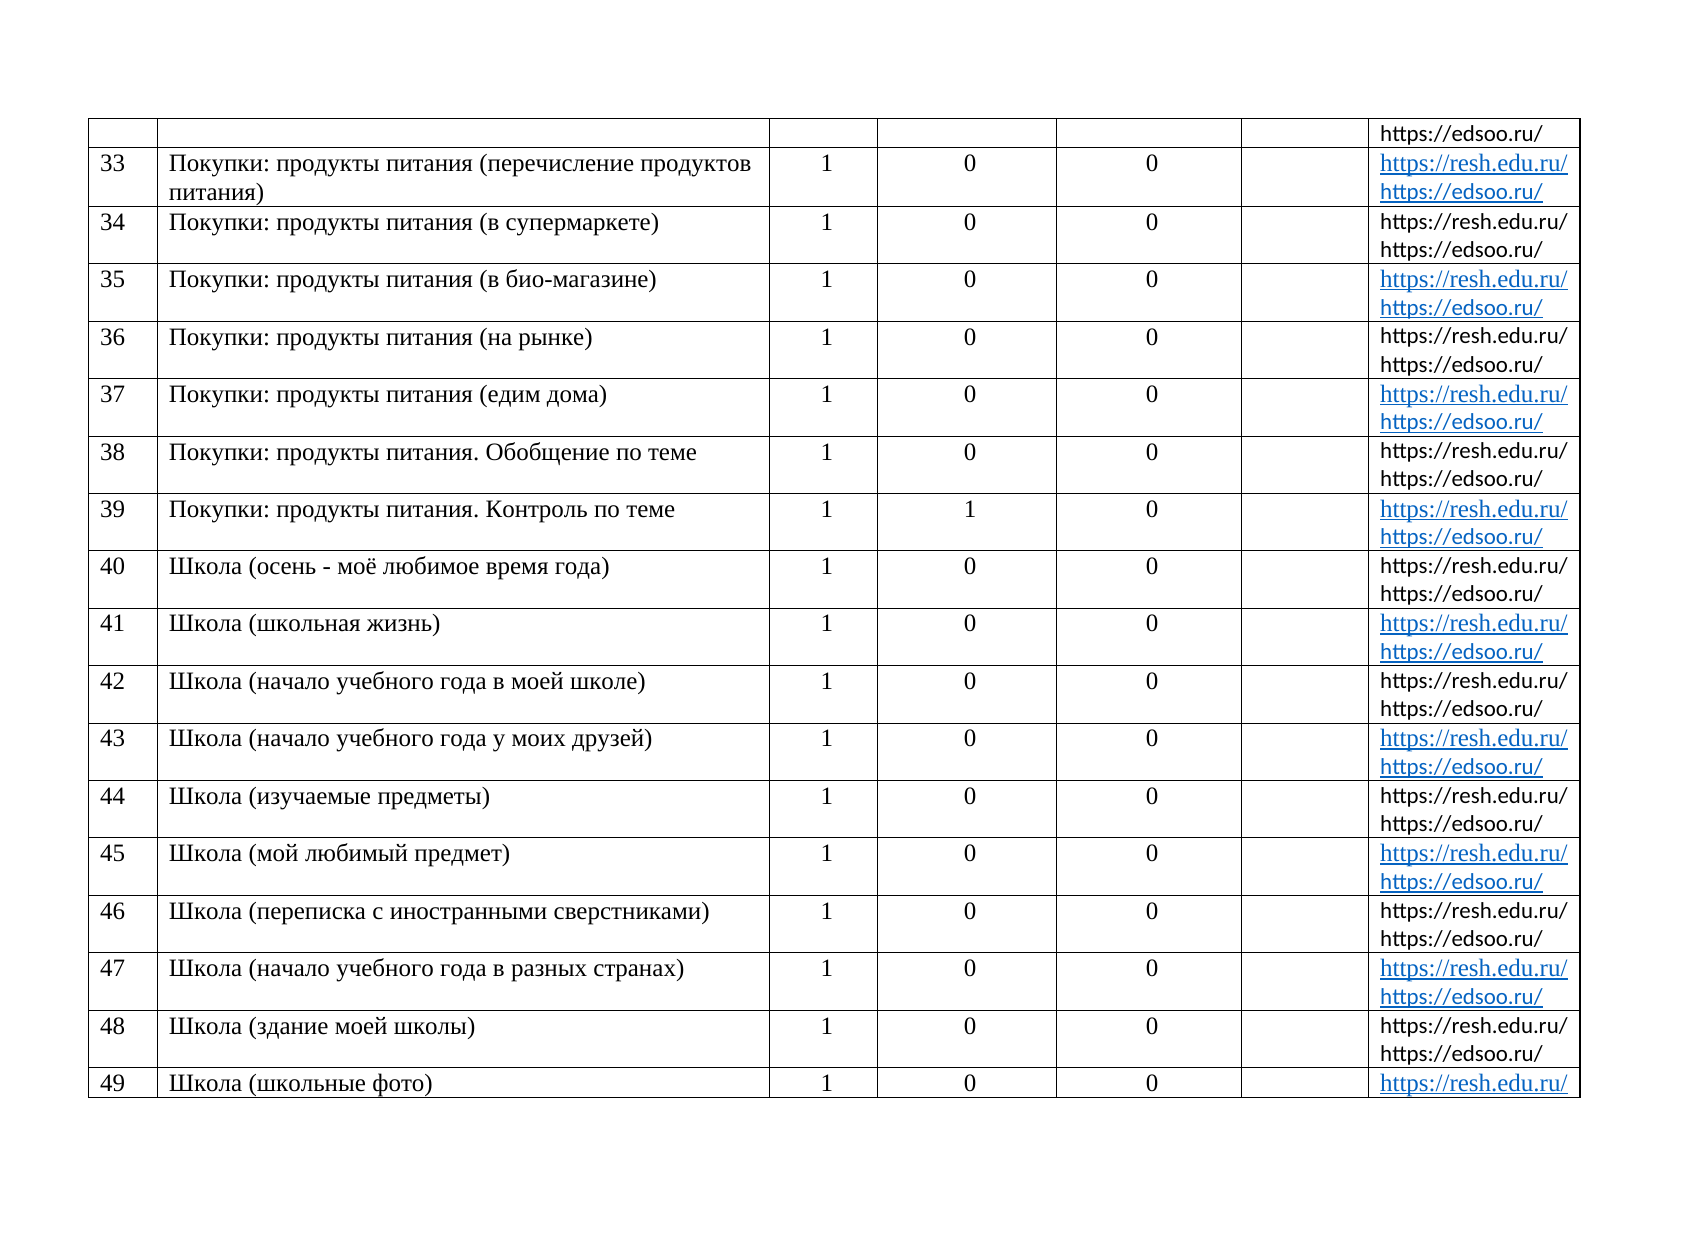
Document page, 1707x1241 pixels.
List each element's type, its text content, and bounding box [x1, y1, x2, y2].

table_cell 0 [878, 437, 1056, 493]
table_cell [1242, 207, 1368, 263]
table_cell 1 [770, 838, 877, 895]
table_cell [1242, 838, 1368, 895]
table_cell 0 [1057, 609, 1241, 665]
table_cell https://resh.edu.ru/ https://edsoo.ru/ [1369, 781, 1579, 837]
table_cell 0 [878, 264, 1056, 321]
table_cell 1 [770, 724, 877, 780]
table_cell https://resh.edu.ru/ https://edsoo.ru/ [1369, 437, 1579, 493]
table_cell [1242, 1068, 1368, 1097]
table_cell 0 [878, 379, 1056, 436]
table_cell https://resh.edu.ru/ https://edsoo.ru/ [1369, 264, 1579, 321]
table_cell Покупки: продукты питания (перечисление продуктов питания) [158, 148, 769, 206]
table_cell 0 [1057, 437, 1241, 493]
table_cell 1 [770, 551, 877, 607]
table_cell 0 [878, 551, 1056, 607]
table_cell 1 [770, 207, 877, 263]
table_cell [1242, 781, 1368, 837]
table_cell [158, 119, 769, 147]
table_cell 32 [89, 119, 157, 147]
table_cell 1 [770, 896, 877, 952]
table_cell Покупки: продукты питания. Контроль по теме [158, 494, 769, 550]
table_cell 0 [878, 666, 1056, 722]
table_cell 0 [1057, 781, 1241, 837]
table_cell https://resh.edu.ru/ https://edsoo.ru/ [1369, 379, 1579, 436]
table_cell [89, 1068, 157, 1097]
table_cell 45 [89, 838, 157, 895]
table_cell Школа (начало учебного года в разных странах) [158, 953, 769, 1010]
table_cell 42 [89, 666, 157, 722]
table_cell https://resh.edu.ru/ https://edsoo.ru/ [1369, 724, 1579, 780]
table_cell 48 [89, 1011, 157, 1067]
table_cell 0 [1057, 724, 1241, 780]
table_cell [1242, 896, 1368, 952]
table_cell https://resh.edu.ru/ https://edsoo.ru/ [1369, 953, 1579, 1010]
table_cell 1 [770, 1011, 877, 1067]
table_cell 1 [770, 953, 877, 1010]
table_cell Покупки: продукты питания (в супермаркете) [158, 207, 769, 263]
table_cell 1 [770, 781, 877, 837]
table_cell 1 [770, 437, 877, 493]
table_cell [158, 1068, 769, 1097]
table_cell Покупки: продукты питания (в био-магазине) [158, 264, 769, 321]
table_cell Покупки: продукты питания. Обобщение по теме [158, 437, 769, 493]
table_cell 0 [878, 724, 1056, 780]
table_cell 36 [89, 322, 157, 378]
table_cell Школа (школьная жизнь) [158, 609, 769, 665]
table_cell 0 [1057, 838, 1241, 895]
table_cell 1 [878, 494, 1056, 550]
table_cell 0 [878, 148, 1056, 206]
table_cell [1369, 119, 1579, 147]
table_cell https://resh.edu.ru/ https://edsoo.ru/ [1369, 896, 1579, 952]
table_cell 0 [1057, 551, 1241, 607]
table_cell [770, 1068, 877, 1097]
table_cell Школа (мой любимый предмет) [158, 838, 769, 895]
table_cell 0 [878, 609, 1056, 665]
table_cell Школа (переписка с иностранными сверстниками) [158, 896, 769, 952]
table_cell Школа (здание моей школы) [158, 1011, 769, 1067]
table_cell 1 [770, 322, 877, 378]
table_cell Покупки: продукты питания (едим дома) [158, 379, 769, 436]
table_cell 46 [89, 896, 157, 952]
table_cell 0 [1057, 119, 1241, 147]
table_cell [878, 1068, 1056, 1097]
table_cell 1 [770, 264, 877, 321]
table_cell 41 [89, 609, 157, 665]
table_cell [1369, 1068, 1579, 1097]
table_cell Школа (начало учебного года в моей школе) [158, 666, 769, 722]
table_cell 0 [878, 896, 1056, 952]
table_cell [1242, 379, 1368, 436]
table_cell 1 [770, 148, 877, 206]
table_cell 39 [89, 494, 157, 550]
table_cell https://resh.edu.ru/ https://edsoo.ru/ [1369, 207, 1579, 263]
table_cell 0 [878, 781, 1056, 837]
table_cell https://resh.edu.ru/ https://edsoo.ru/ [1369, 551, 1579, 607]
table_cell 44 [89, 781, 157, 837]
table_cell https://resh.edu.ru/ https://edsoo.ru/ [1369, 322, 1579, 378]
table_cell [1242, 551, 1368, 607]
table_cell 1 [770, 494, 877, 550]
table_cell [1242, 148, 1368, 206]
table_cell 33 [89, 148, 157, 206]
table_cell [1242, 322, 1368, 378]
table_cell 0 [1057, 494, 1241, 550]
table_cell 0 [1057, 322, 1241, 378]
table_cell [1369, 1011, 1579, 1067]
table_cell 0 [1057, 264, 1241, 321]
table_cell 37 [89, 379, 157, 436]
table_cell [1242, 437, 1368, 493]
table_cell 0 [1057, 953, 1241, 1010]
table_cell 0 [878, 322, 1056, 378]
table_cell 1 [770, 666, 877, 722]
table_cell 40 [89, 551, 157, 607]
table_cell 1 [770, 119, 877, 147]
table_cell 35 [89, 264, 157, 321]
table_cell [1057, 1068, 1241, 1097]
table_cell 0 [878, 1011, 1056, 1067]
table_cell 34 [89, 207, 157, 263]
table_cell [1242, 119, 1368, 147]
table_cell 0 [1057, 666, 1241, 722]
table_cell https://resh.edu.ru/ https://edsoo.ru/ [1369, 148, 1579, 206]
table_cell [1242, 724, 1368, 780]
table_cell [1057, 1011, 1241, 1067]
table_cell 0 [878, 838, 1056, 895]
table_cell 0 [1057, 148, 1241, 206]
table_cell 43 [89, 724, 157, 780]
table_cell 38 [89, 437, 157, 493]
table_cell https://resh.edu.ru/ https://edsoo.ru/ [1369, 838, 1579, 895]
table_cell 0 [1057, 896, 1241, 952]
table_cell 1 [770, 379, 877, 436]
table_cell [1242, 666, 1368, 722]
table_cell 47 [89, 953, 157, 1010]
table_cell Школа (осень - моё любимое время года) [158, 551, 769, 607]
table_cell Школа (начало учебного года у моих друзей) [158, 724, 769, 780]
table_cell 0 [878, 207, 1056, 263]
table_cell https://resh.edu.ru/ https://edsoo.ru/ [1369, 609, 1579, 665]
table_cell 1 [770, 609, 877, 665]
table_cell https://resh.edu.ru/ https://edsoo.ru/ [1369, 666, 1579, 722]
table_cell Школа (изучаемые предметы) [158, 781, 769, 837]
table_cell 0 [1057, 379, 1241, 436]
table_cell [1242, 494, 1368, 550]
table_cell 1 [878, 119, 1056, 147]
table_cell [1242, 609, 1368, 665]
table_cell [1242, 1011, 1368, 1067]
table_cell https://resh.edu.ru/ https://edsoo.ru/ [1369, 494, 1579, 550]
table_cell 0 [1057, 207, 1241, 263]
table_cell Покупки: продукты питания (на рынке) [158, 322, 769, 378]
table_cell 0 [878, 953, 1056, 1010]
table_cell [1242, 264, 1368, 321]
table_cell [1242, 953, 1368, 1010]
